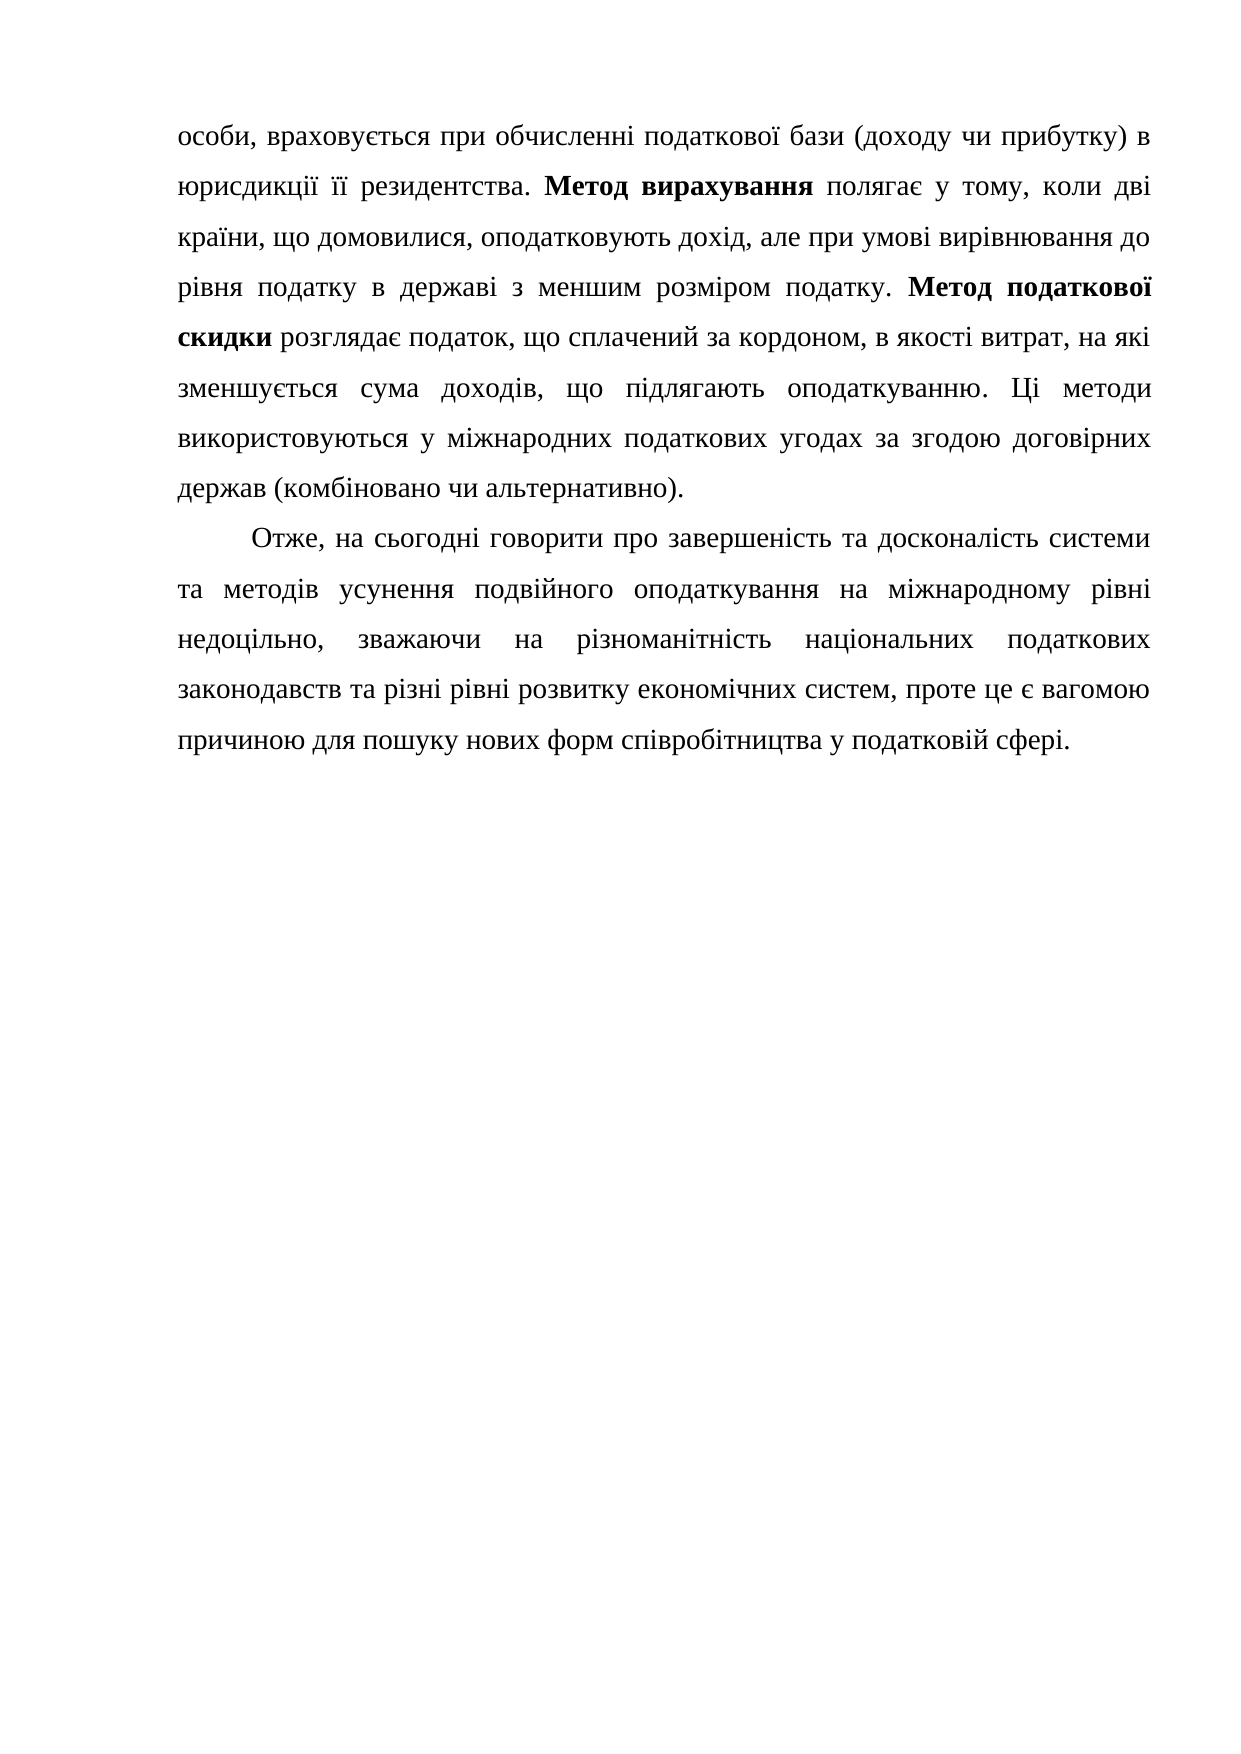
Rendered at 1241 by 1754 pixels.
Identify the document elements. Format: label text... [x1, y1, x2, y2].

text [177, 118, 1152, 504]
text Отже, на сьогодні говорити про завершеність та досконалість системи та методів усунення подвійного оподаткування на міжнародному рівні недоцільно, зважаючи на різноманітність національних податкових законодавств та різні рівні розвитку економічних систем, проте це є вагомою причиною для пошуку нових форм співробітництва у податковій сфері. [177, 521, 1152, 755]
